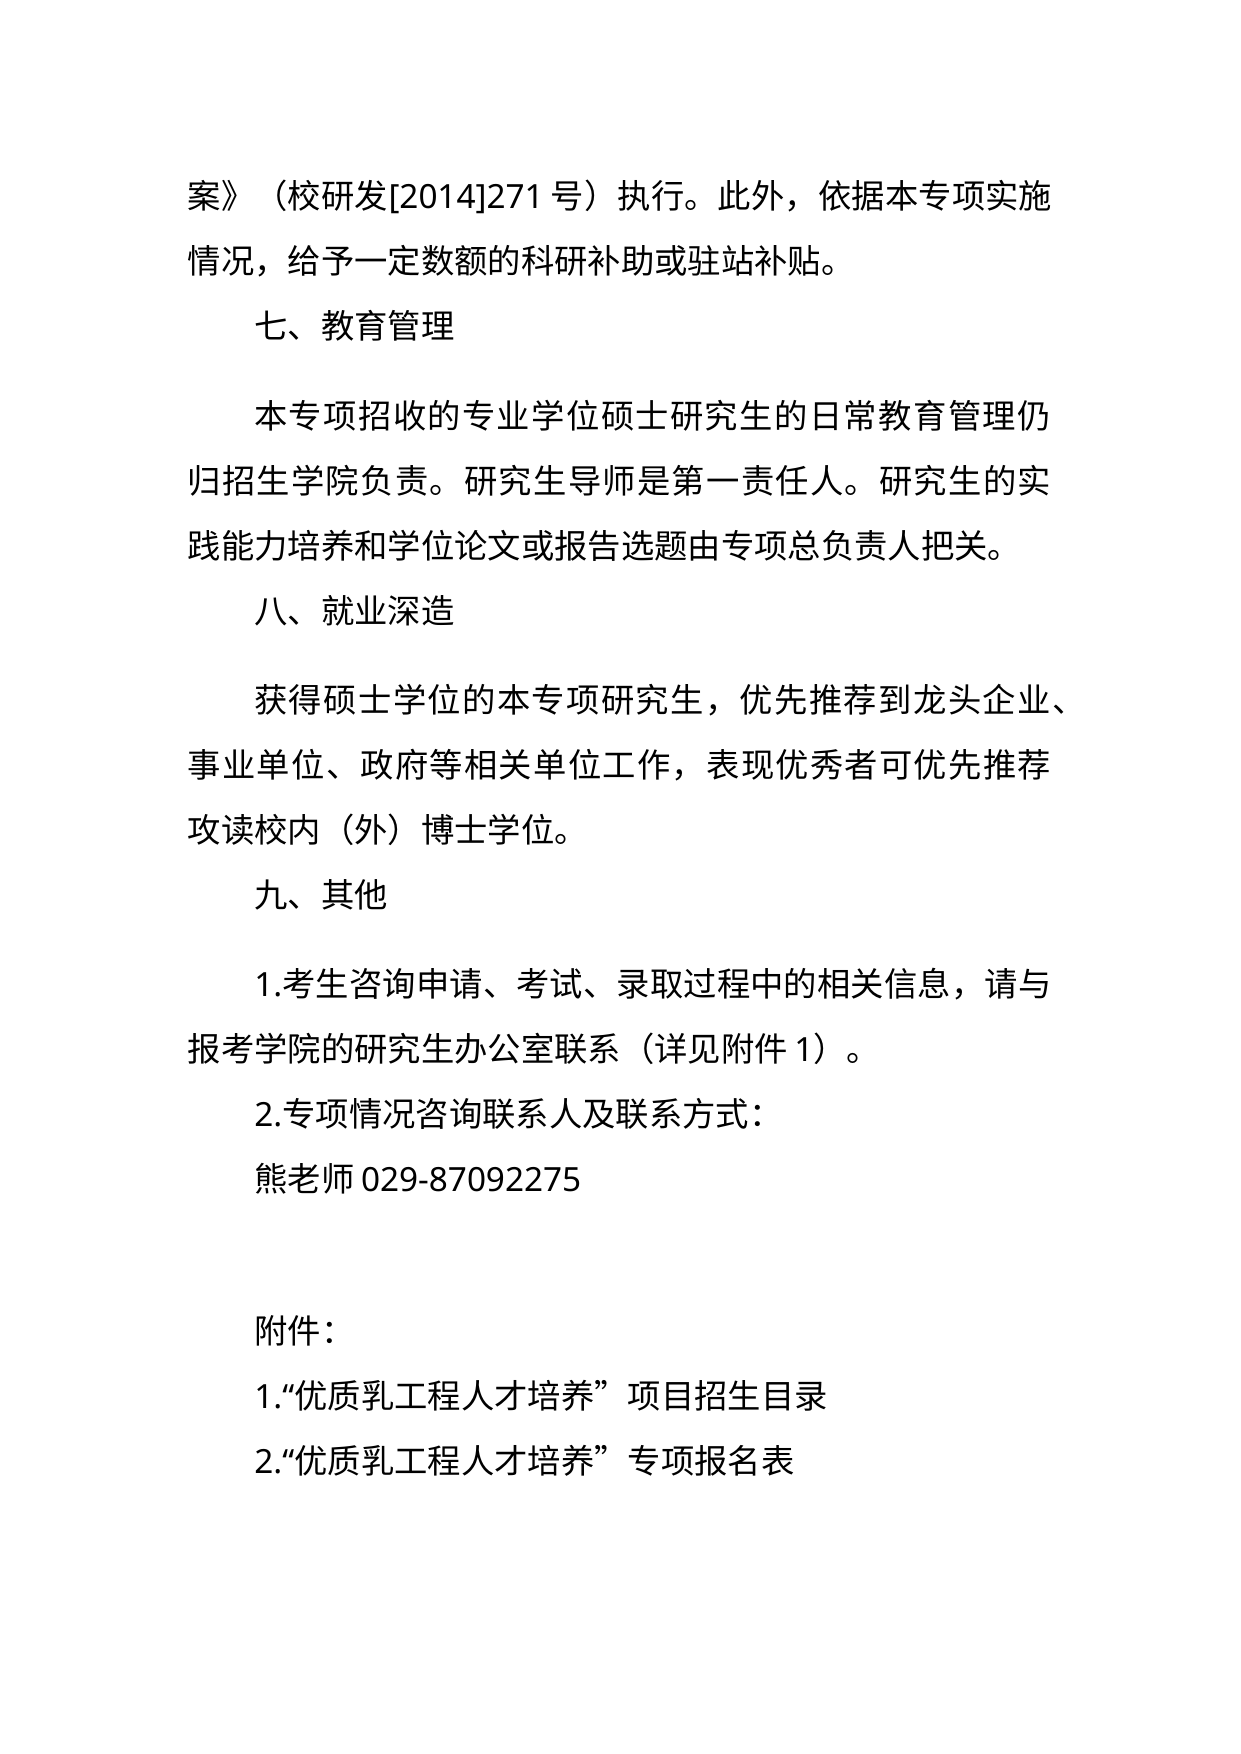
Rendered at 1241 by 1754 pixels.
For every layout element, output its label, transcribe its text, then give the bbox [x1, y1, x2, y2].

text 2.“优质乳工程人才培养”专项报名表 [187, 1427, 1053, 1492]
text 2.专项情况咨询联系人及联系方式： [187, 1079, 1053, 1144]
text 本专项招收的专业学位硕士研究生的日常教育管理仍归招生学院负责。研究生导师是第一责任人。研究生的实践能力培养和学位论文或报告选题由专项总负责人把关。 [187, 381, 1053, 576]
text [187, 162, 1053, 292]
text 1.考生咨询申请、考试、录取过程中的相关信息，请与报考学院的研究生办公室联系（详见附件1）。 [187, 949, 1053, 1079]
text 附件： [187, 1297, 1053, 1362]
text 八、就业深造 [187, 576, 1053, 641]
text 获得硕士学位的本专项研究生，优先推荐到龙头企业、事业单位、政府等相关单位工作，表现优秀者可优先推荐攻读校内（外）博士学位。 [187, 665, 1053, 860]
text 七、教育管理 [187, 292, 1053, 357]
text 熊老师029-87092275 [187, 1144, 1053, 1209]
text 1.“优质乳工程人才培养”项目招生目录 [187, 1362, 1053, 1427]
text 九、其他 [187, 860, 1053, 925]
